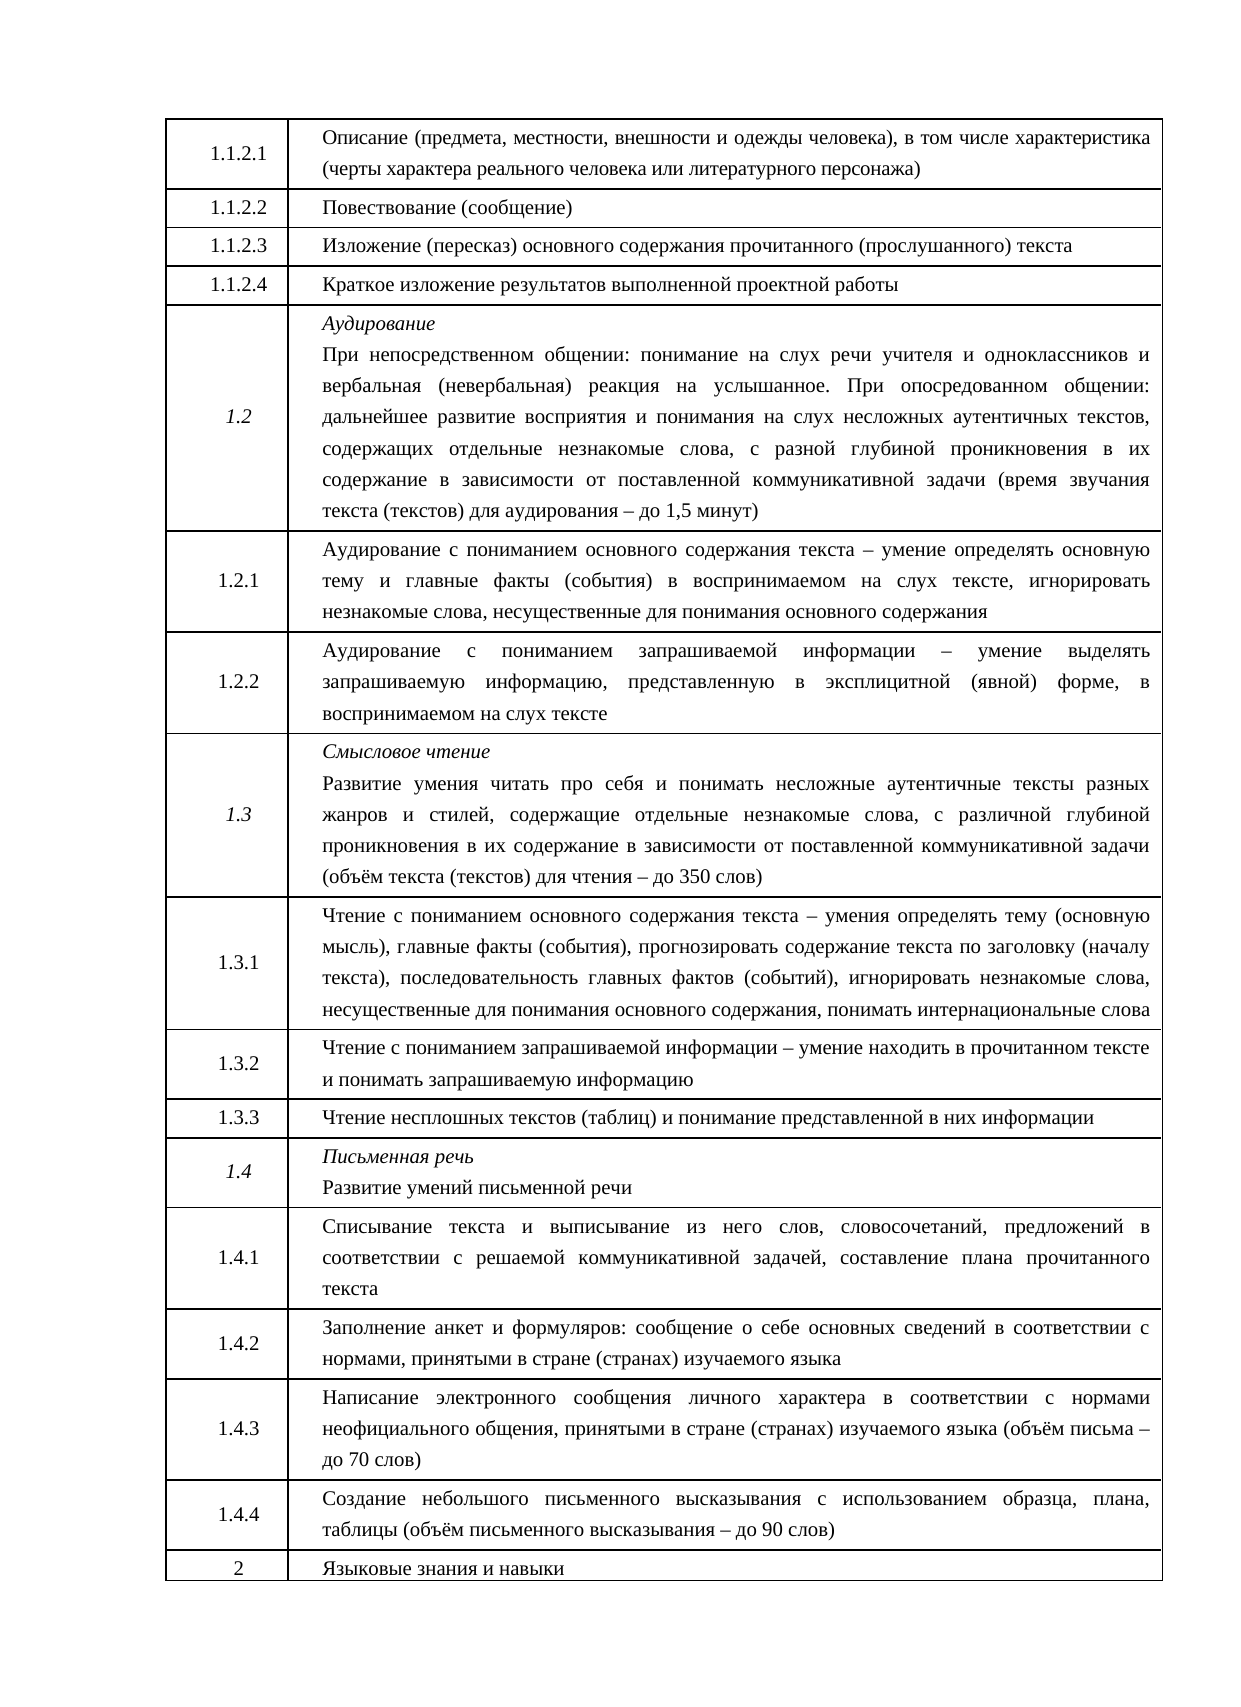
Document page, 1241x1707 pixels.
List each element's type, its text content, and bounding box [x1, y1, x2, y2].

table_cell 1.4.2 [167, 1310, 287, 1378]
table_cell 1.3 [167, 734, 287, 896]
table_cell 1.1.2.2 [167, 190, 287, 227]
table_cell 1.1.2.4 [167, 267, 287, 304]
table_cell 1.2.2 [167, 633, 287, 732]
table_cell 1.1.2.3 [167, 228, 287, 265]
table_cell Написание электронного сообщения личного характера в соответствии с нормами неофициального общения, принятыми в стране (странах) изучаемого языка (объём письма – до 70 слов) [289, 1378, 1162, 1479]
table_cell Изложение (пересказ) основного содержания прочитанного (прослушанного) текста [289, 227, 1162, 265]
table_cell Смысловое чтение Развитие умения читать про себя и понимать несложные аутентичные тексты разных жанров и стилей, содержащие отдельные незнакомые слова, с различной глубиной проникновения в их содержание в зависимости от поставленной коммуникативной задачи (объём текста (текстов) для чтения – до 350 слов) [289, 733, 1162, 896]
table_cell Описание (предмета, местности, внешности и одежды человека), в том числе характеристика (черты характера реального человека или литературного персонажа) [289, 120, 1162, 188]
table_cell Создание небольшого письменного высказывания с использованием образца, плана, таблицы (объём письменного высказывания – до 90 слов) [289, 1479, 1162, 1549]
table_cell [289, 1549, 1162, 1580]
table_cell 1.4.1 [167, 1208, 287, 1308]
table_cell 2 [167, 1551, 287, 1580]
table_cell 1.4.3 [167, 1380, 287, 1479]
table_cell 1.2 [167, 306, 287, 530]
table_cell 1.1.2.1 [167, 120, 287, 188]
table_cell Аудирование с пониманием основного содержания текста – умение определять основную тему и главные факты (события) в воспринимаемом на слух тексте, игнорировать незнакомые слова, несущественные для понимания основного содержания [289, 530, 1162, 631]
table_cell Письменная речь Развитие умений письменной речи [289, 1137, 1162, 1207]
table_cell Чтение несплошных текстов (таблиц) и понимание представленной в них информации [289, 1098, 1162, 1137]
table_cell Краткое изложение результатов выполненной проектной работы [289, 265, 1162, 304]
table_cell Повествование (сообщение) [289, 188, 1162, 227]
table_cell 1.3.1 [167, 898, 287, 1028]
table_cell Аудирование с пониманием запрашиваемой информации – умение выделять запрашиваемую информацию, представленную в эксплицитной (явной) форме, в воспринимаемом на слух тексте [289, 631, 1162, 732]
table_cell 1.4.4 [167, 1481, 287, 1549]
table_cell Заполнение анкет и формуляров: сообщение о себе основных сведений в соответствии с нормами, принятыми в стране (странах) изучаемого языка [289, 1308, 1162, 1378]
table_cell 1.3.2 [167, 1030, 287, 1098]
table_cell 1.3.3 [167, 1100, 287, 1137]
table_cell Аудирование При непосредственном общении: понимание на слух речи учителя и одноклассников и вербальная (невербальная) реакция на услышанное. При опосредованном общении: дальнейшее развитие восприятия и понимания на слух несложных аутентичных текстов, содержащих отдельные незнакомые слова, с разной глубиной проникновения в их содержание в зависимости от поставленной коммуникативной задачи (время звучания текста (текстов) для аудирования – до 1,5 минут) [289, 304, 1162, 530]
table_cell 1.2.1 [167, 532, 287, 631]
table_cell 1.4 [167, 1139, 287, 1207]
table_cell Чтение с пониманием запрашиваемой информации – умение находить в прочитанном тексте и понимать запрашиваемую информацию [289, 1029, 1162, 1098]
table_cell Списывание текста и выписывание из него слов, словосочетаний, предложений в соответствии с решаемой коммуникативной задачей, составление плана прочитанного текста [289, 1207, 1162, 1308]
table_cell Чтение с пониманием основного содержания текста – умения определять тему (основную мысль), главные факты (события), прогнозировать содержание текста по заголовку (началу текста), последовательность главных фактов (событий), игнорировать незнакомые слова, несущественные для понимания основного содержания, понимать интернациональные слова [289, 896, 1162, 1028]
